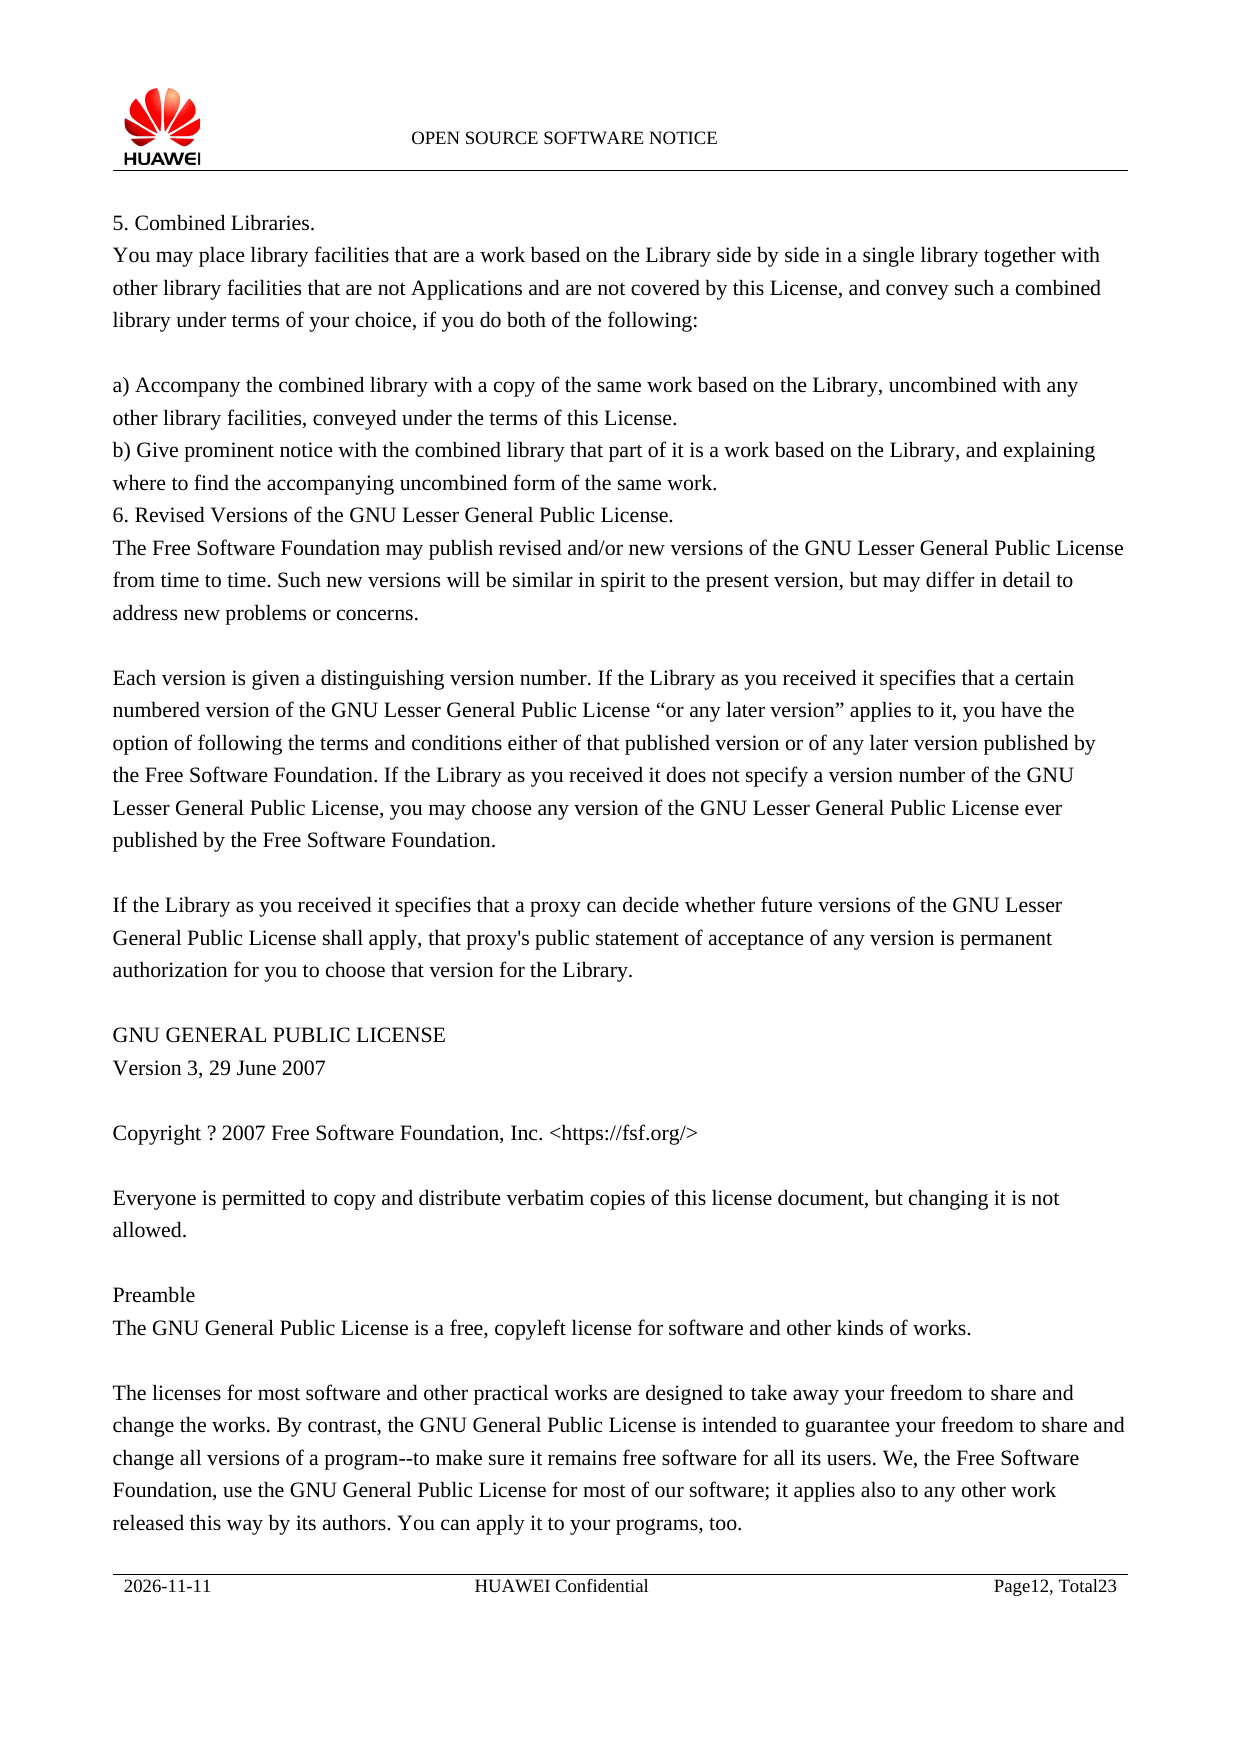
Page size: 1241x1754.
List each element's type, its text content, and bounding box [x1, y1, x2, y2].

picture [124, 88, 201, 165]
